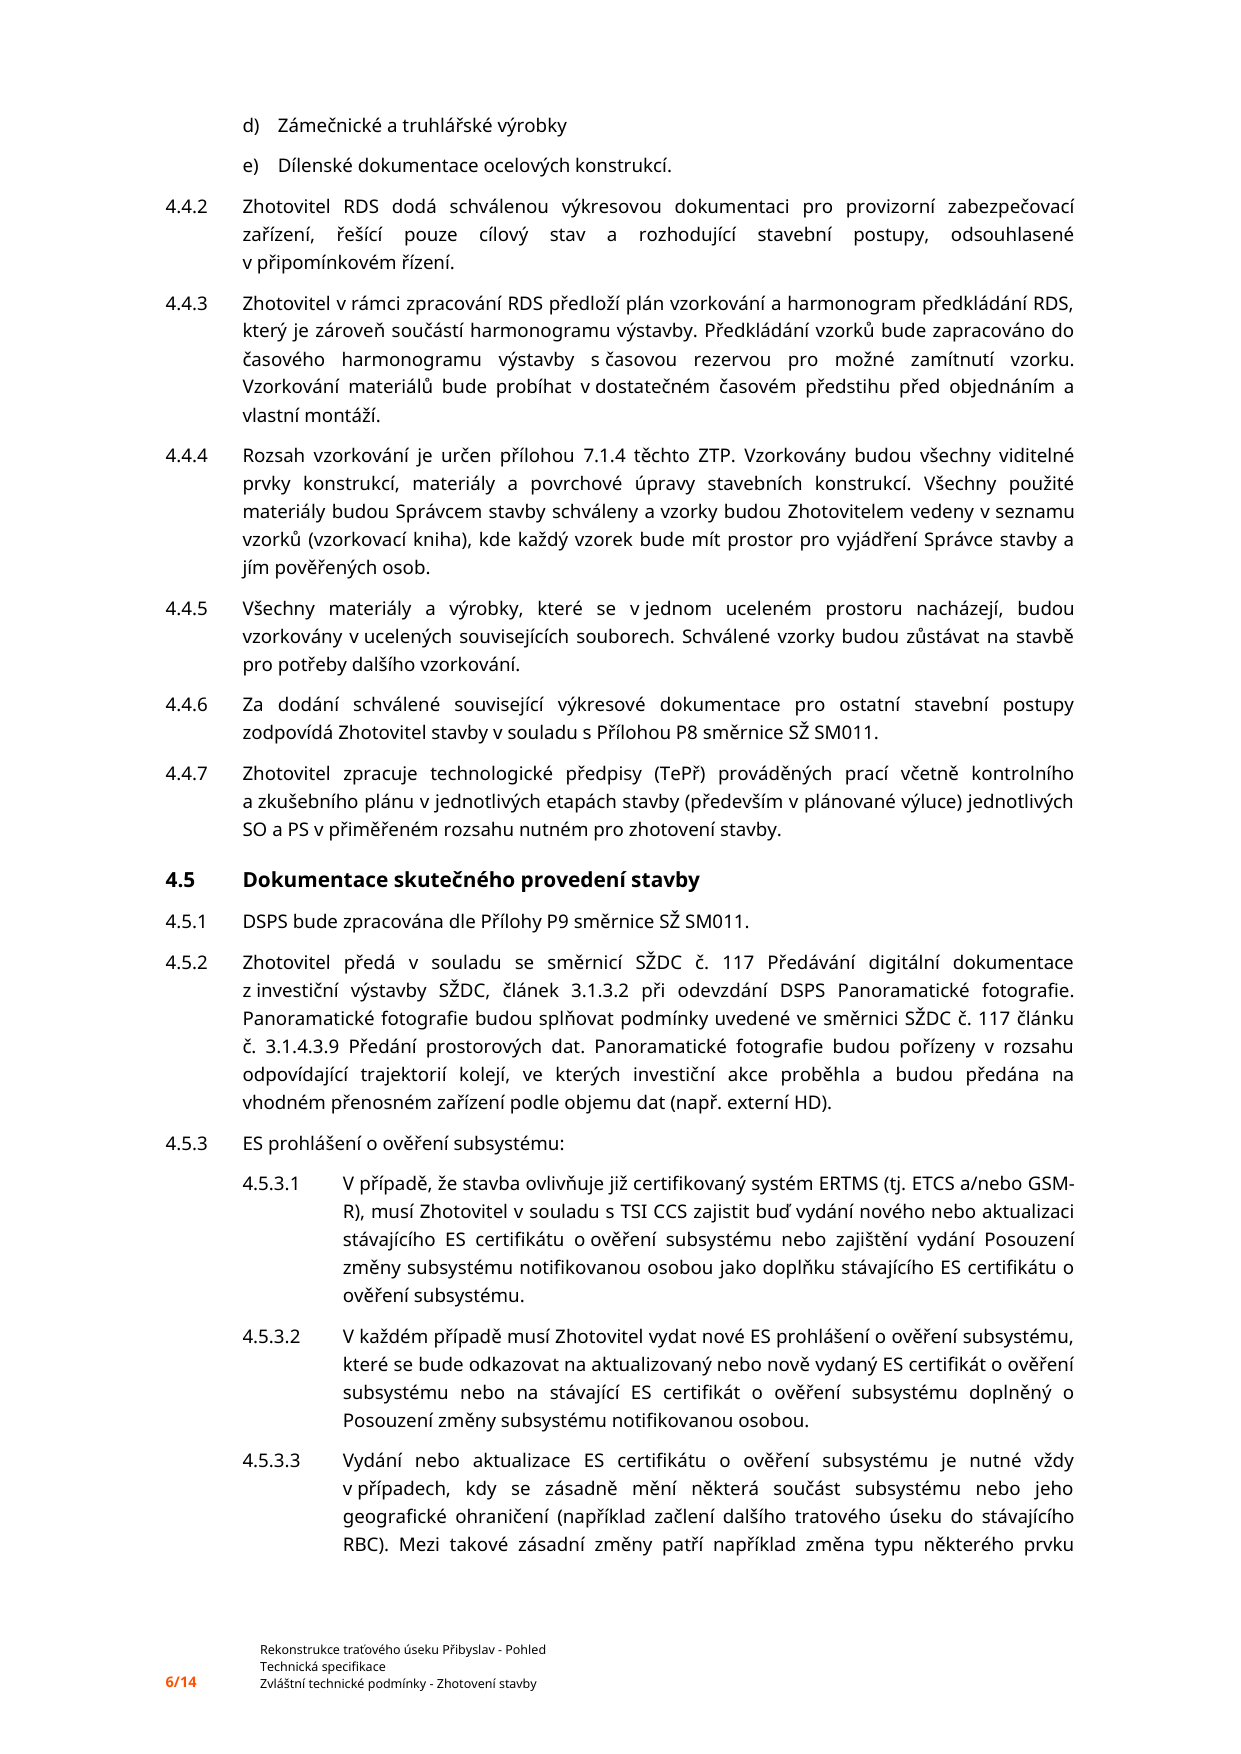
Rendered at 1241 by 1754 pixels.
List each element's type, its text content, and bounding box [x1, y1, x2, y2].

list Dílenské dokumentace ocelových konstrukcí. [242, 153, 1075, 178]
text Zhotovitel RDS dodá schválenou výkresovou dokumentaci pro provizorní zabezpečovací zařízení, řešící pouze cílový stav a rozhodující stavební postupy, odsouhlasené v připomínkovém řízení. [165, 193, 1075, 275]
list Zámečnické a truhlářské výrobky [242, 112, 1075, 138]
text Zhotovitel předá v souladu se směrnicí SŽDC č. 117 Předávání digitální dokumentace z investiční výstavby SŽDC, článek 3.1.3.2 při odevzdání DSPS Panoramatické fotografie. Panoramatické fotografie budou splňovat podmínky uvedené ve směrnici SŽDC č. 117 článku č. 3.1.4.3.9 Předání prostorových dat. Panoramatické fotografie budou pořízeny v rozsahu odpovídající trajektorií kolejí, ve kterých investiční akce proběhla a budou předána na vhodném přenosném zařízení podle objemu dat (např. externí HD). [165, 949, 1075, 1115]
text V případě, že stavba ovlivňuje již certifikovaný systém ERTMS (tj. ETCS a/nebo GSM-R), musí Zhotovitel v souladu s TSI CCS zajistit buď vydání nového nebo aktualizaci stávajícího ES certifikátu o ověření subsystému nebo zajištění vydání Posouzení změny subsystému notifikovanou osobou jako doplňku stávajícího ES certifikátu o ověření subsystému. [242, 1170, 1075, 1308]
text ES prohlášení o ověření subsystému: [165, 1130, 1075, 1155]
text Zhotovitel v rámci zpracování RDS předloží plán vzorkování a harmonogram předkládání RDS, který je zároveň součástí harmonogramu výstavby. Předkládání vzorků bude zapracováno do časového harmonogramu výstavby s časovou rezervou pro možné zamítnutí vzorku. Vzorkování materiálů bude probíhat v dostatečném časovém předstihu před objednáním a vlastní montáží. [165, 290, 1075, 427]
text Zhotovitel zpracuje technologické předpisy (TePř) prováděných prací včetně kontrolního a zkušebního plánu v jednotlivých etapách stavby (především v plánované výluce) jednotlivých SO a PS v přiměřeném rozsahu nutném pro zhotovení stavby. [165, 760, 1075, 842]
text Všechny materiály a výrobky, které se v jednom uceleném prostoru nacházejí, budou vzorkovány v ucelených souvisejících souborech. Schválené vzorky budou zůstávat na stavbě pro potřeby dalšího vzorkování. [165, 595, 1075, 677]
text DSPS bude zpracována dle Přílohy P9 směrnice SŽ SM011. [165, 909, 1075, 934]
text V každém případě musí Zhotovitel vydat nové ES prohlášení o ověření subsystému, které se bude odkazovat na aktualizovaný nebo nově vydaný ES certifikát o ověření subsystému nebo na stávající ES certifikát o ověření subsystému doplněný o Posouzení změny subsystému notifikovanou osobou. [242, 1323, 1075, 1433]
text Za dodání schválené související výkresové dokumentace pro ostatní stavební postupy zodpovídá Zhotovitel stavby v souladu s Přílohou P8 směrnice SŽ SM011. [165, 692, 1075, 745]
text Dokumentace skutečného provedení stavby [165, 865, 1075, 893]
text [242, 1448, 1075, 1557]
text Rozsah vzorkování je určen přílohou 7.1.4 těchto ZTP. Vzorkovány budou všechny viditelné prvky konstrukcí, materiály a povrchové úpravy stavebních konstrukcí. Všechny použité materiály budou Správcem stavby schváleny a vzorky budou Zhotovitelem vedeny v seznamu vzorků (vzorkovací kniha), kde každý vzorek bude mít prostor pro vyjádření Správce stavby a jím pověřených osob. [165, 442, 1075, 580]
